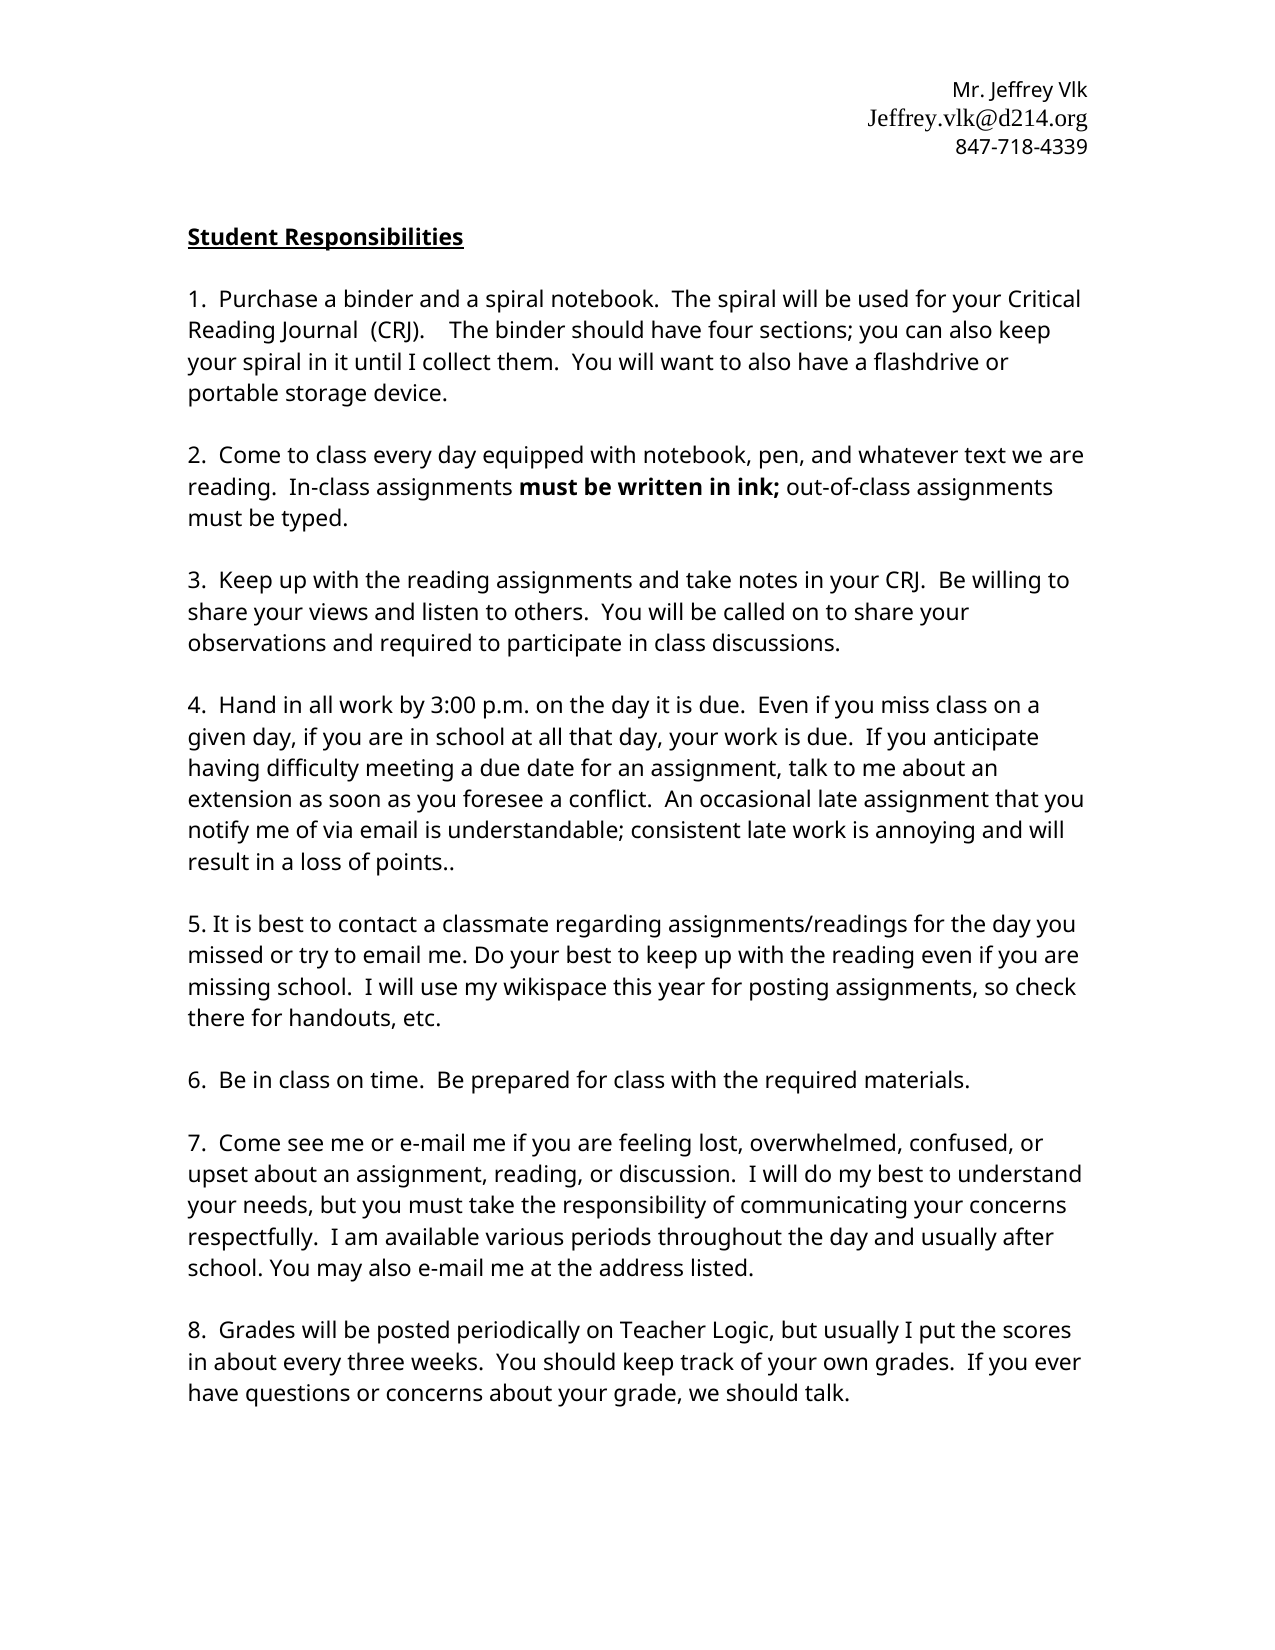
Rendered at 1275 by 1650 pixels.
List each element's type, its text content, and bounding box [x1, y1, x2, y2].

text 1. Purchase a binder and a spiral notebook. The spiral will be used for your Critical Reading Journal (CRJ). The binder should have four sections; you can also keep your spiral in it until I collect them. You will want to also have a flashdrive or portable storage device. [187, 283, 1087, 408]
text 4. Hand in all work by 3:00 p.m. on the day it is due. Even if you miss class on a given day, if you are in school at all that day, your work is due. If you anticipate having difficulty meeting a due date for an assignment, talk to me about an extension as soon as you foresee a conflict. An occasional late assignment that you notify me of via email is understandable; consistent late work is annoying and will result in a loss of points.. [187, 689, 1087, 877]
text 6. Be in class on time. Be prepared for class with the required materials. [187, 1064, 1087, 1096]
text 7. Come see me or e-mail me if you are feeling lost, overwhelmed, confused, or upset about an assignment, reading, or discussion. I will do my best to understand your needs, but you must take the responsibility of communicating your concerns respectfully. I am available various periods throughout the day and usually after school. You may also e-mail me at the address listed. [187, 1127, 1087, 1283]
text 5. It is best to contact a classmate regarding assignments/readings for the day you missed or try to email me. Do your best to keep up with the reading even if you are missing school. I will use my wikispace this year for posting assignments, so check there for handouts, etc. [187, 908, 1087, 1033]
text 2. Come to class every day equipped with notebook, pen, and whatever text we are reading. In-class assignments must be written in ink; out-of-class assignments must be typed. [187, 439, 1087, 533]
text 3. Keep up with the reading assignments and take notes in your CRJ. Be willing to share your views and listen to others. You will be called on to share your observations and required to participate in class discussions. [187, 564, 1087, 658]
text Student Responsibilities [187, 221, 1087, 252]
text 8. Grades will be posted periodically on Teacher Logic, but usually I put the scores in about every three weeks. You should keep track of your own grades. If you ever have questions or concerns about your grade, we should talk. [187, 1314, 1087, 1408]
